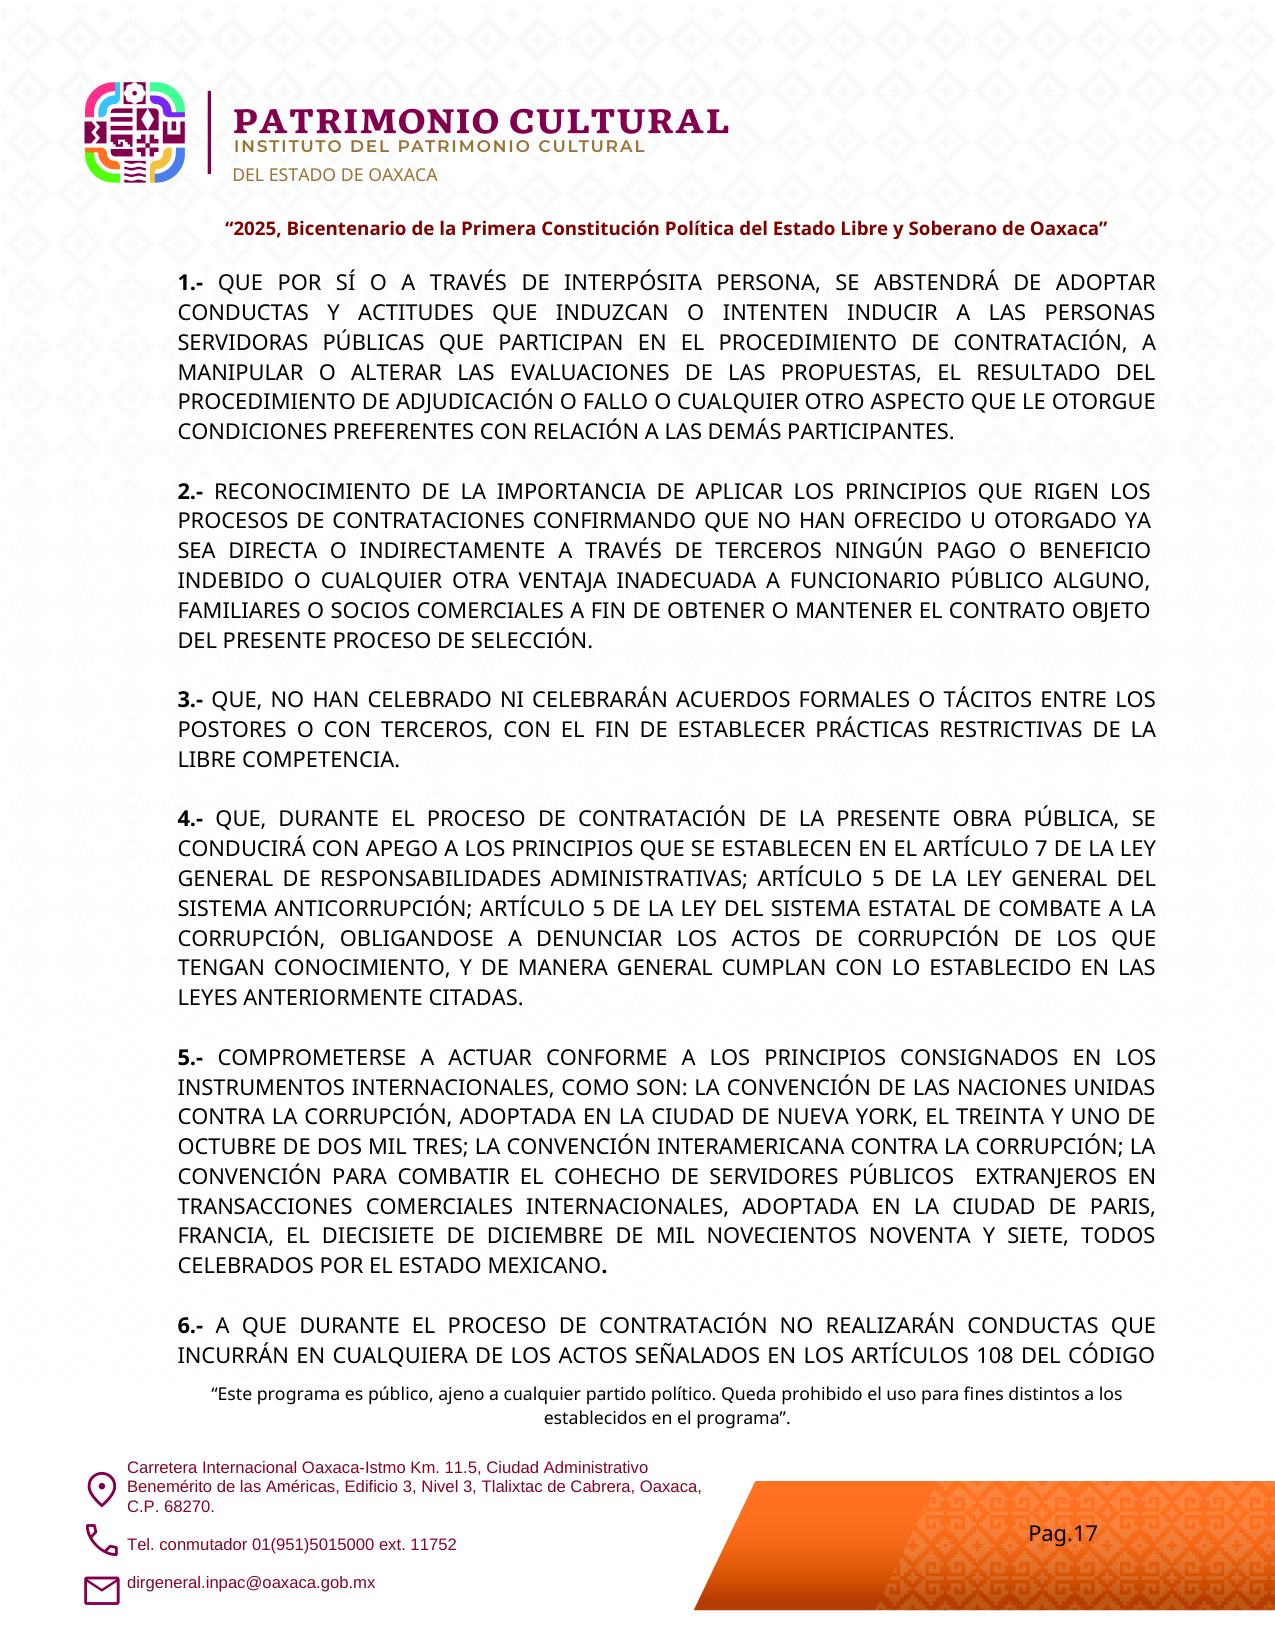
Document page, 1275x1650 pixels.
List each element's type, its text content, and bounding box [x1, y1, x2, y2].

text 2.- RECONOCIMIENTO DE LA IMPORTANCIA DE APLICAR LOS PRINCIPIOS QUE RIGEN LOS PROCESOS DE CONTRATACIONES CONFIRMANDO QUE NO HAN OFRECIDO U OTORGADO YA SEA DIRECTA O INDIRECTAMENTE A TRAVÉS DE TERCEROS NINGÚN PAGO O BENEFICIO INDEBIDO O CUALQUIER OTRA VENTAJA INADECUADA A FUNCIONARIO PÚBLICO ALGUNO, FAMILIARES O SOCIOS COMERCIALES A FIN DE OBTENER O MANTENER EL CONTRATO OBJETO DEL PRESENTE PROCESO DE SELECCIÓN. [177, 476, 1152, 654]
picture [1, 7, 1275, 1650]
text 1.- QUE POR SÍ O A TRAVÉS DE INTERPÓSITA PERSONA, SE ABSTENDRÁ DE ADOPTAR CONDUCTAS Y ACTITUDES QUE INDUZCAN O INTENTEN INDUCIR A LAS PERSONAS SERVIDORAS PÚBLICAS QUE PARTICIPAN EN EL PROCEDIMIENTO DE CONTRATACIÓN, A MANIPULAR O ALTERAR LAS EVALUACIONES DE LAS PROPUESTAS, EL RESULTADO DEL PROCEDIMIENTO DE ADJUDICACIÓN O FALLO O CUALQUIER OTRO ASPECTO QUE LE OTORGUE CONDICIONES PREFERENTES CON RELACIÓN A LAS DEMÁS PARTICIPANTES. [177, 267, 1157, 446]
text 5.- COMPROMETERSE A ACTUAR CONFORME A LOS PRINCIPIOS CONSIGNADOS EN LOS INSTRUMENTOS INTERNACIONALES, COMO SON: LA CONVENCIÓN DE LAS NACIONES UNIDAS CONTRA LA CORRUPCIÓN, ADOPTADA EN LA CIUDAD DE NUEVA YORK, EL TREINTA Y UNO DE OCTUBRE DE DOS MIL TRES; LA CONVENCIÓN INTERAMERICANA CONTRA LA CORRUPCIÓN; LA CONVENCIÓN PARA COMBATIR EL COHECHO DE SERVIDORES PÚBLICOS EXTRANJEROS EN TRANSACCIONES COMERCIALES INTERNACIONALES, ADOPTADA EN LA CIUDAD DE PARIS, FRANCIA, EL DIECISIETE DE DICIEMBRE DE MIL NOVECIENTOS NOVENTA Y SIETE, TODOS CELEBRADOS POR EL ESTADO MEXICANO. [177, 1042, 1157, 1280]
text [177, 1310, 1157, 1369]
text 4.- QUE, DURANTE EL PROCESO DE CONTRATACIÓN DE LA PRESENTE OBRA PÚBLICA, SE CONDUCIRÁ CON APEGO A LOS PRINCIPIOS QUE SE ESTABLECEN EN EL ARTÍCULO 7 DE LA LEY GENERAL DE RESPONSABILIDADES ADMINISTRATIVAS; ARTÍCULO 5 DE LA LEY GENERAL DEL SISTEMA ANTICORRUPCIÓN; ARTÍCULO 5 DE LA LEY DEL SISTEMA ESTATAL DE COMBATE A LA CORRUPCIÓN, OBLIGANDOSE A DENUNCIAR LOS ACTOS DE CORRUPCIÓN DE LOS QUE TENGAN CONOCIMIENTO, Y DE MANERA GENERAL CUMPLAN CON LO ESTABLECIDO EN LAS LEYES ANTERIORMENTE CITADAS. [177, 803, 1157, 1012]
text 3.- QUE, NO HAN CELEBRADO NI CELEBRARÁN ACUERDOS FORMALES O TÁCITOS ENTRE LOS POSTORES O CON TERCEROS, CON EL FIN DE ESTABLECER PRÁCTICAS RESTRICTIVAS DE LA LIBRE COMPETENCIA. [177, 684, 1157, 774]
